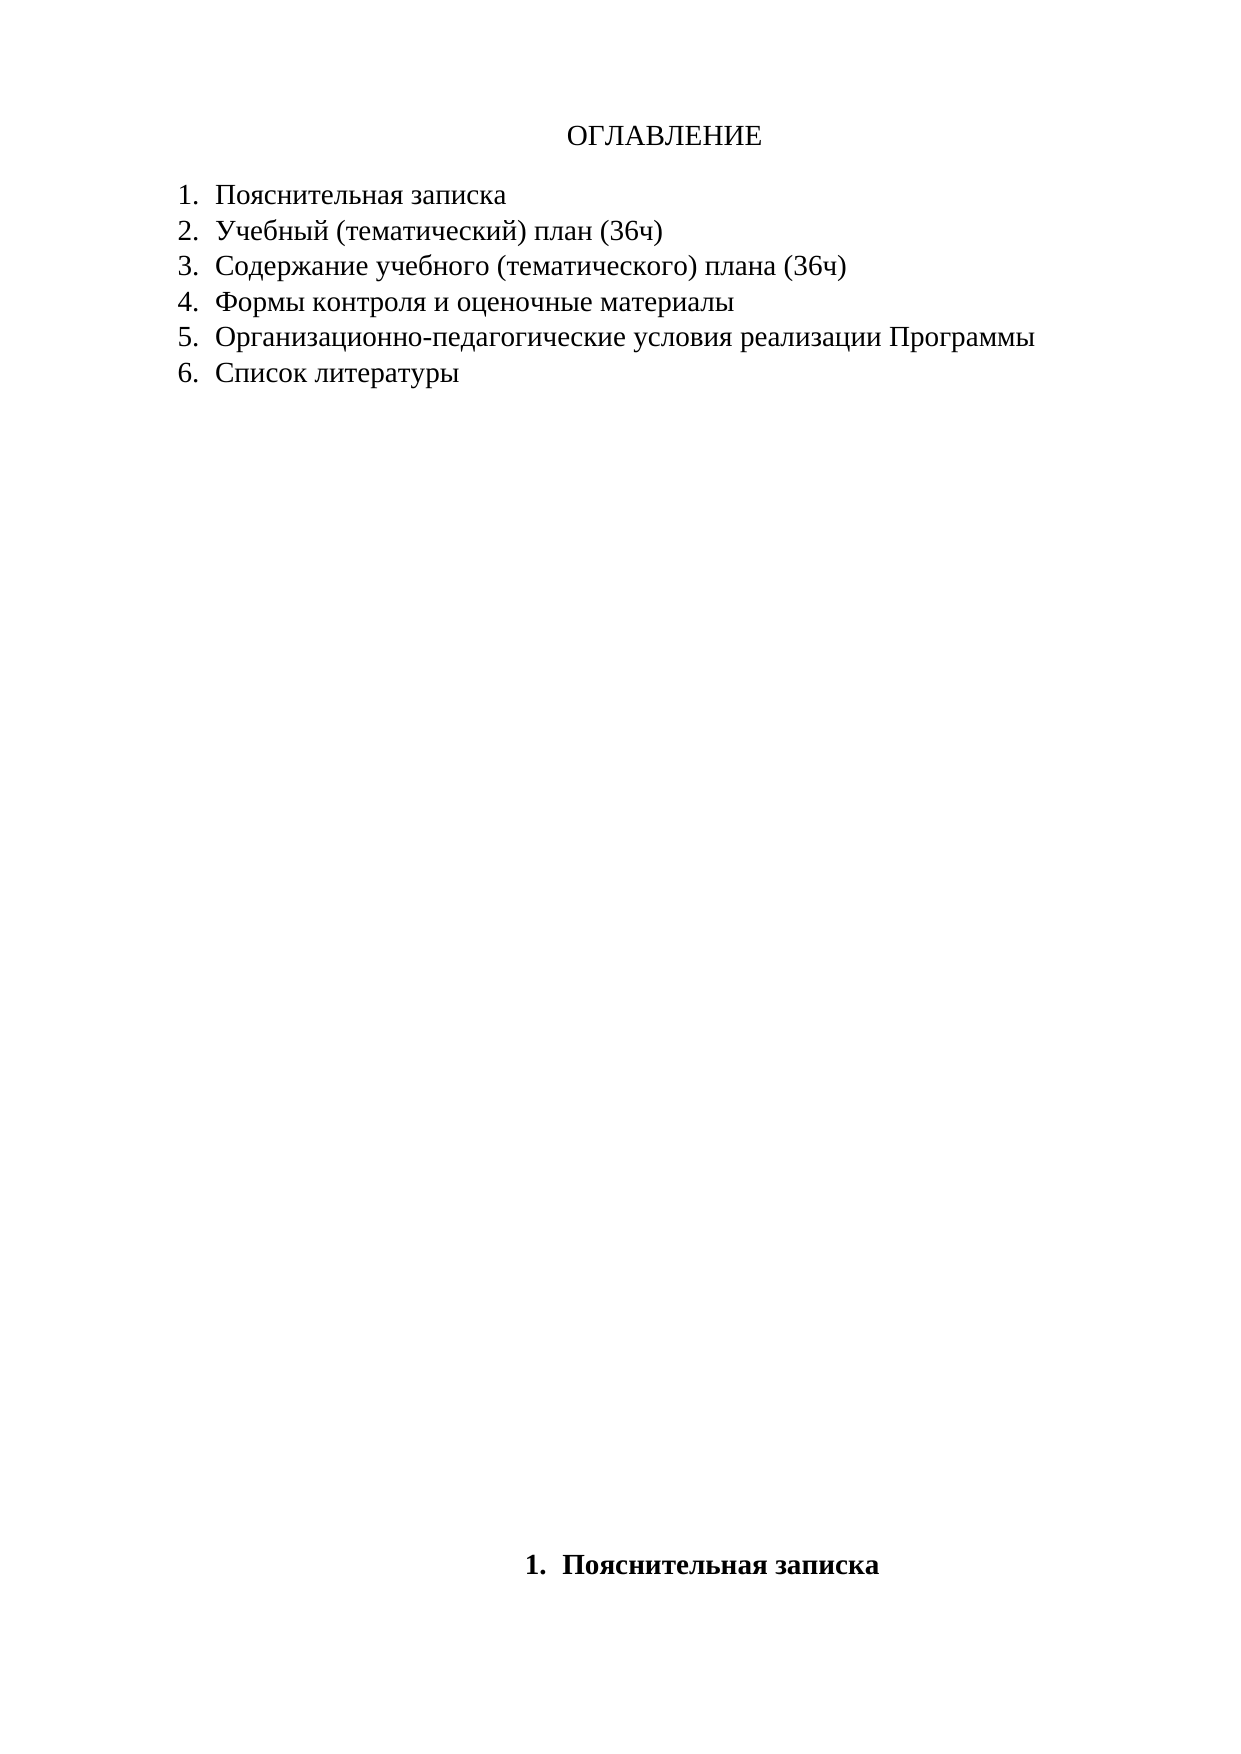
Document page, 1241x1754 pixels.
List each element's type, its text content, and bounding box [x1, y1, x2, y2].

list Формы контроля и оценочные материалы [177, 284, 1152, 318]
list Содержание учебного (тематического) плана (36ч) [177, 248, 1152, 282]
list Учебный (тематический) план (36ч) [177, 213, 1152, 247]
list Организационно-педагогические условия реализации Программы [177, 319, 1152, 353]
text ОГЛАВЛЕНИЕ [177, 118, 1152, 152]
list Пояснительная записка [177, 177, 1152, 211]
list Список литературы [177, 355, 1152, 389]
list Пояснительная записка [252, 1547, 1152, 1580]
